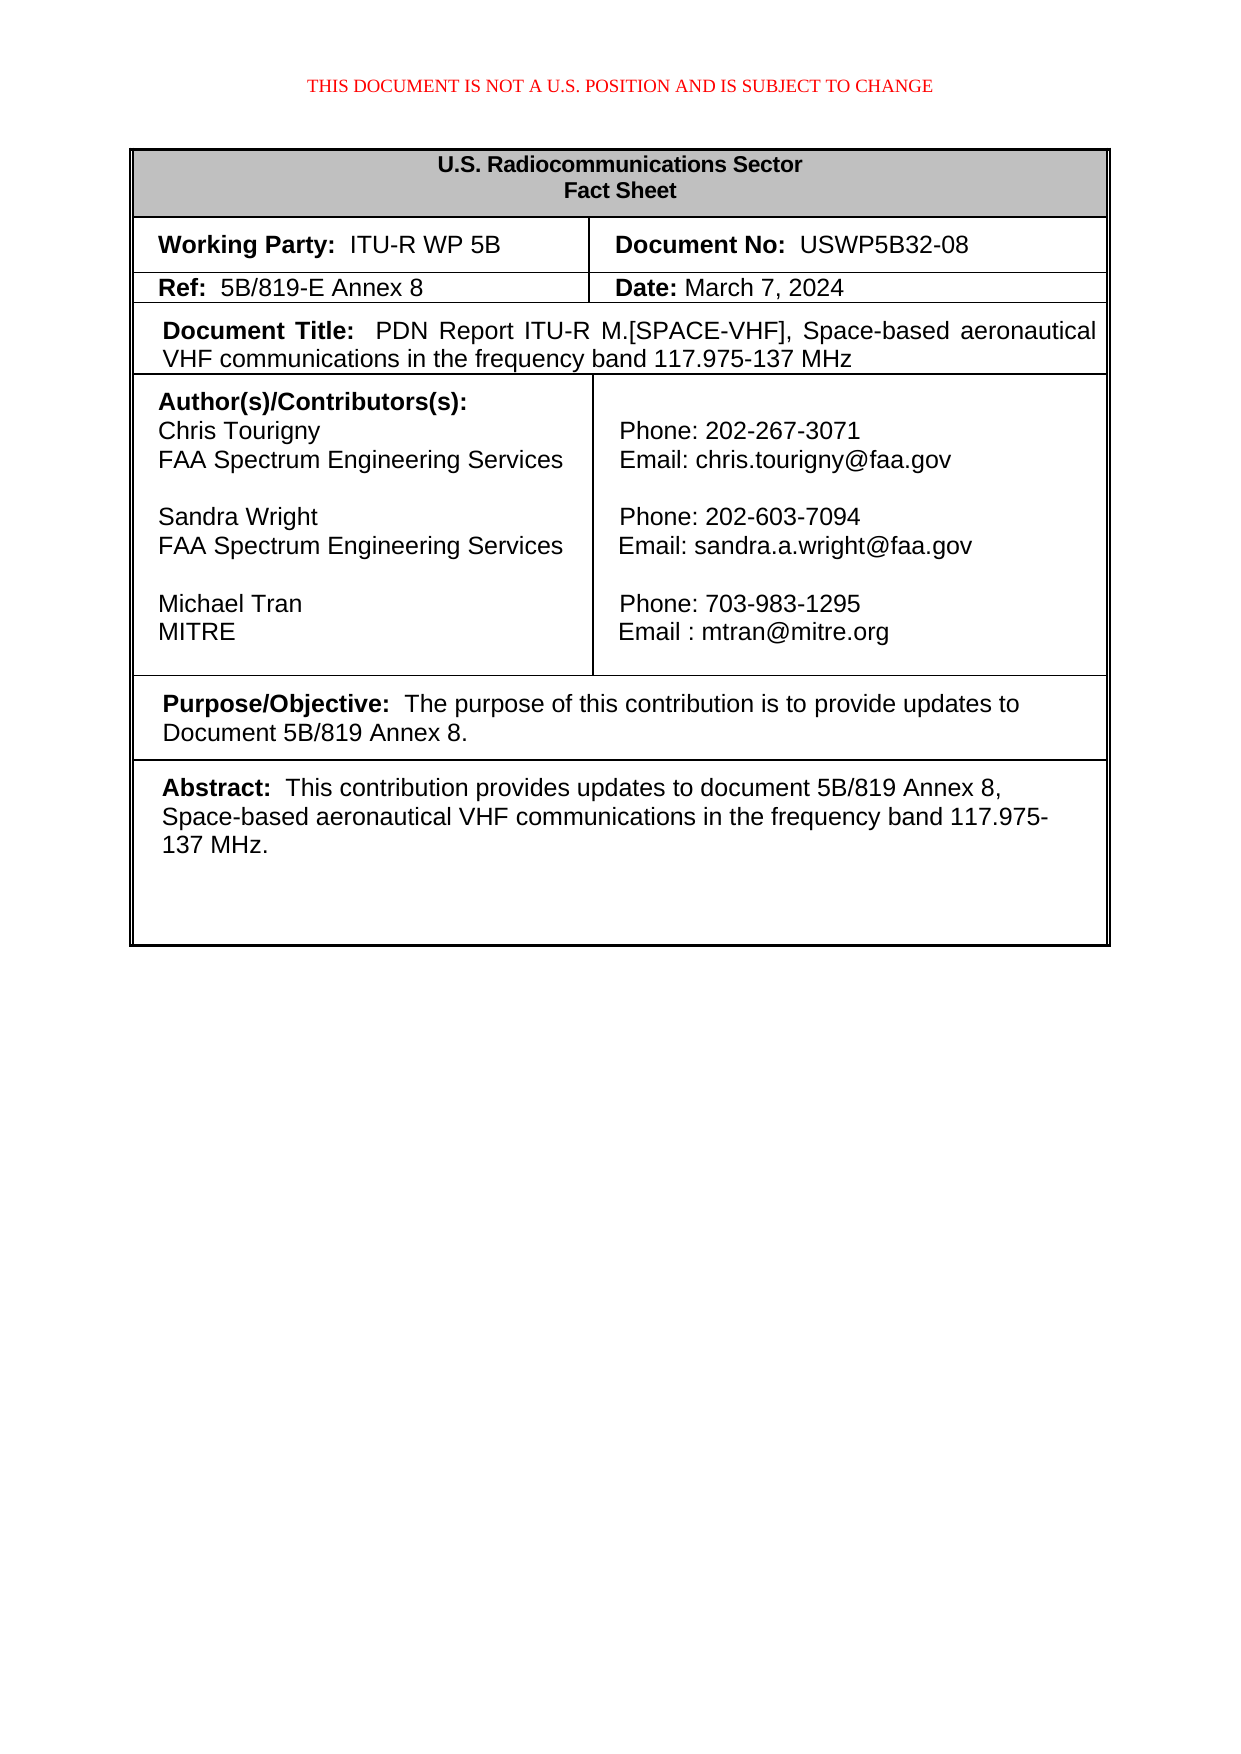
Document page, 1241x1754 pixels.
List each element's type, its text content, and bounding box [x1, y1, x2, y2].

table_cell Document No: USWP5B32-08 [590, 218, 1106, 271]
table_cell Document Title: PDN Report ITU-R M.[SPACE-VHF], Space-based aeronautical VHF communications in the frequency band 117.975-137 MHz [134, 303, 1106, 373]
table_cell Abstract: This contribution provides updates to document 5B/819 Annex 8, Space-based aeronautical VHF communications in the frequency band 117.975-137 MHz. [134, 761, 1106, 944]
table_cell Ref: 5B/819-E Annex 8 [134, 273, 588, 302]
table_header U.S. Radiocommunications Sector Fact Sheet [134, 151, 1106, 216]
table_cell Phone: 202-267-3071 Email: chris.tourigny@faa.gov Phone: 202-603-7094 Email: sandra.a.wright@faa.gov Phone: 703-983-1295 Email : mtran@mitre.org [594, 375, 1106, 675]
table_cell Working Party: ITU-R WP 5B [134, 218, 588, 271]
table_cell Author(s)/Contributors(s): Chris Tourigny FAA Spectrum Engineering Services Sandra Wright FAA Spectrum Engineering Services Michael Tran MITRE [134, 375, 592, 675]
table_cell Date: March 7, 2024 [590, 273, 1106, 302]
table_cell Purpose/Objective: The purpose of this contribution is to provide updates to Document 5B/819 Annex 8. [134, 676, 1106, 759]
